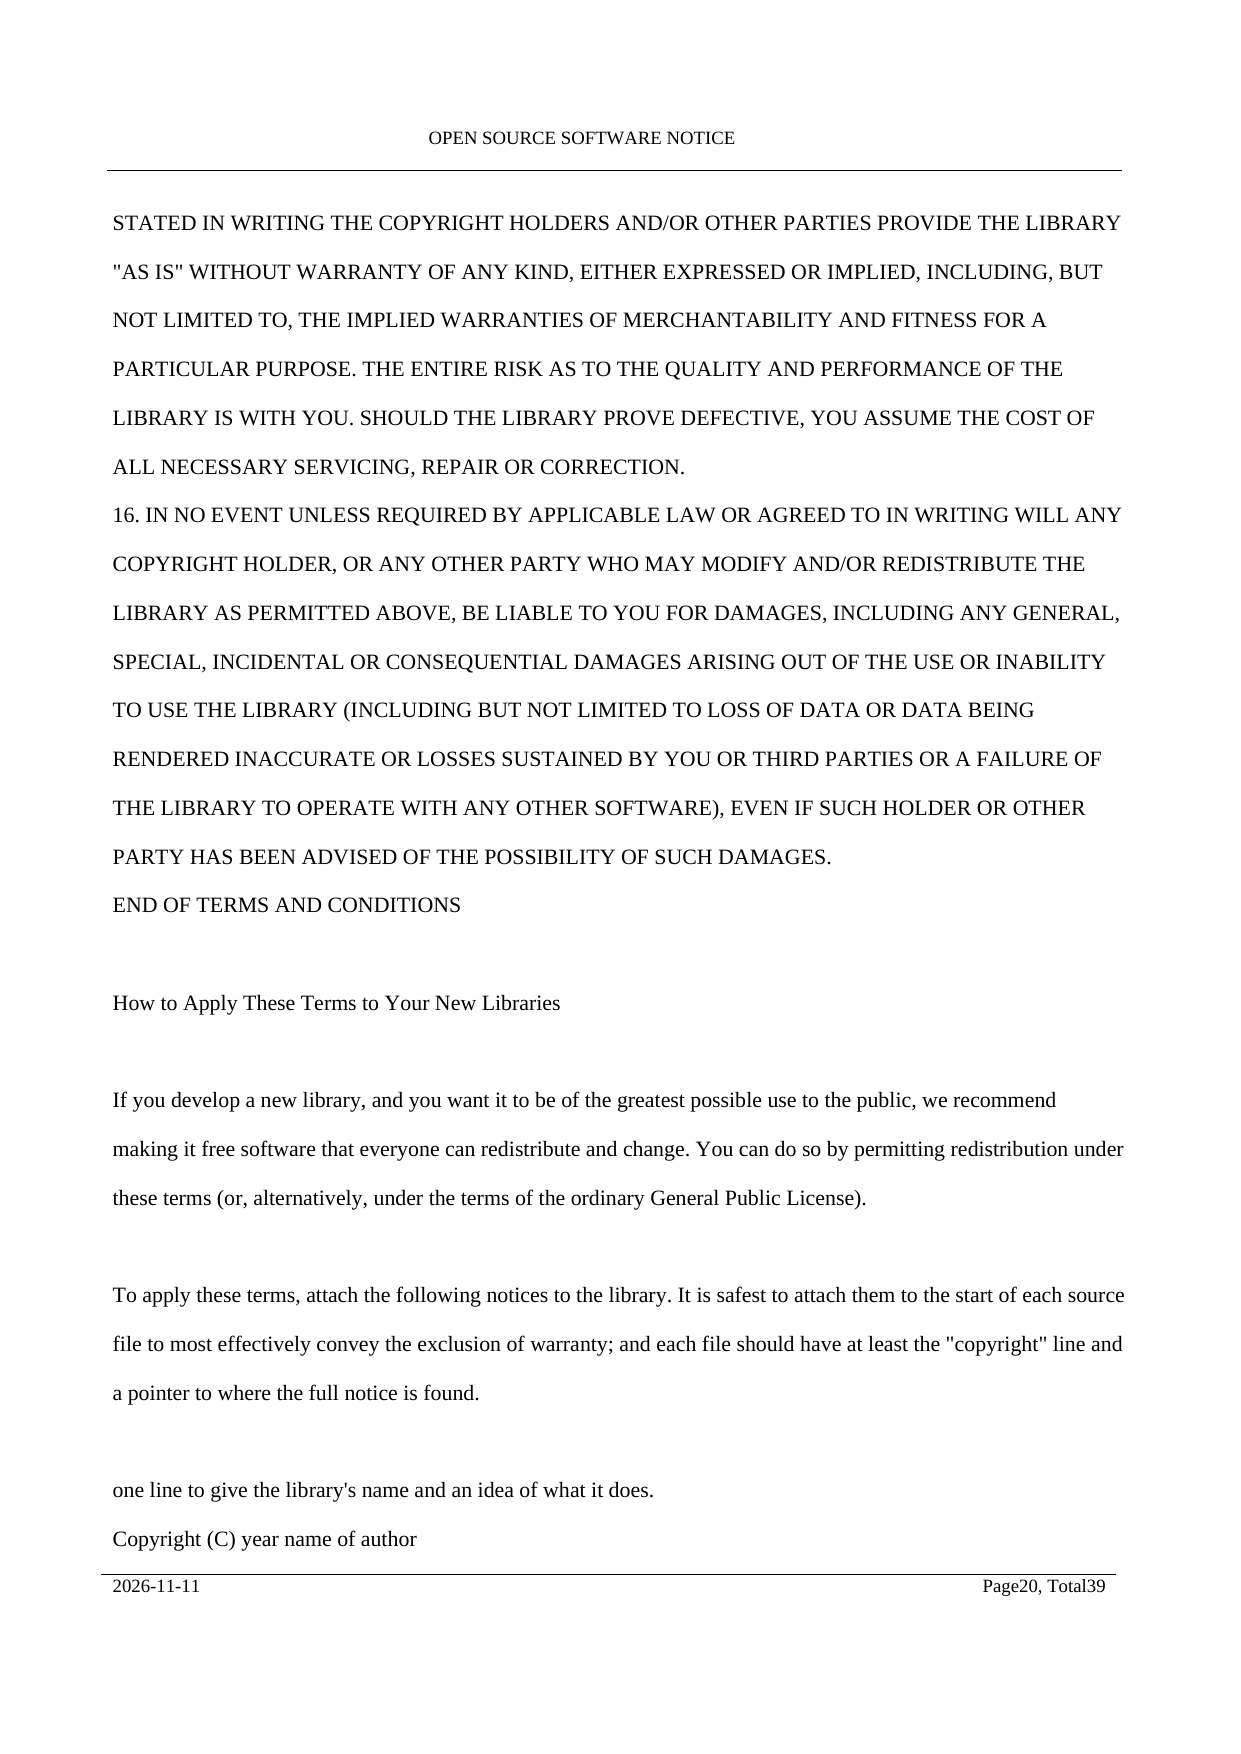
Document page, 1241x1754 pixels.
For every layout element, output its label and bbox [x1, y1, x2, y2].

text [112, 206, 1128, 1555]
